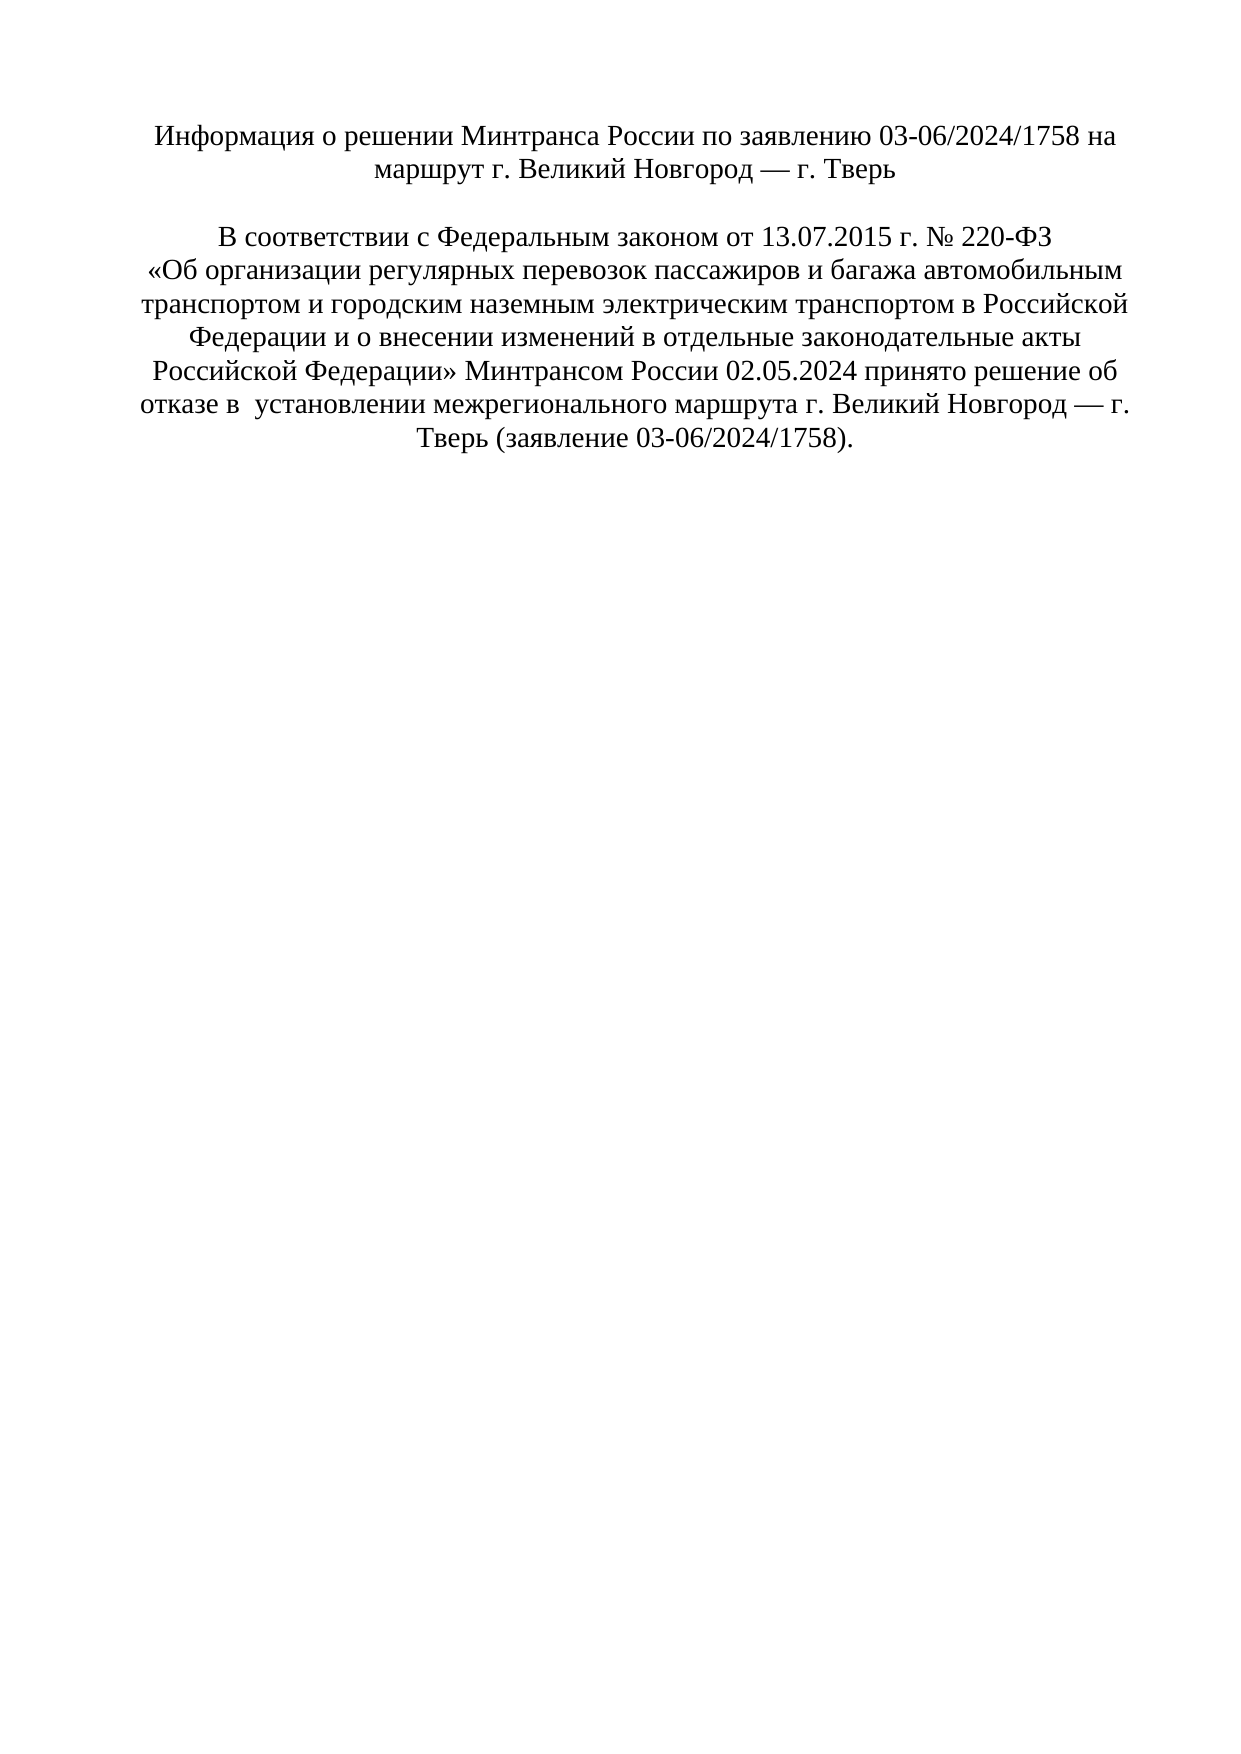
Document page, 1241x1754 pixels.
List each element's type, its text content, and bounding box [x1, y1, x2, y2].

text В соответствии с Федеральным законом от 13.07.2015 г. № 220-ФЗ «Об организации регулярных перевозок пассажиров и багажа автомобильным транспортом и городским наземным электрическим транспортом в Российской Федерации и о внесении изменений в отдельные законодательные акты Российской Федерации» Минтрансом России 02.05.2024 принято решение об отказе в установлении межрегионального маршрута г. Великий Новгород — г. Тверь (заявление 03-06/2024/1758). [118, 219, 1152, 453]
text Информация о решении Минтранса России по заявлению 03-06/2024/1758 на маршрут г. Великий Новгород — г. Тверь [118, 118, 1152, 185]
